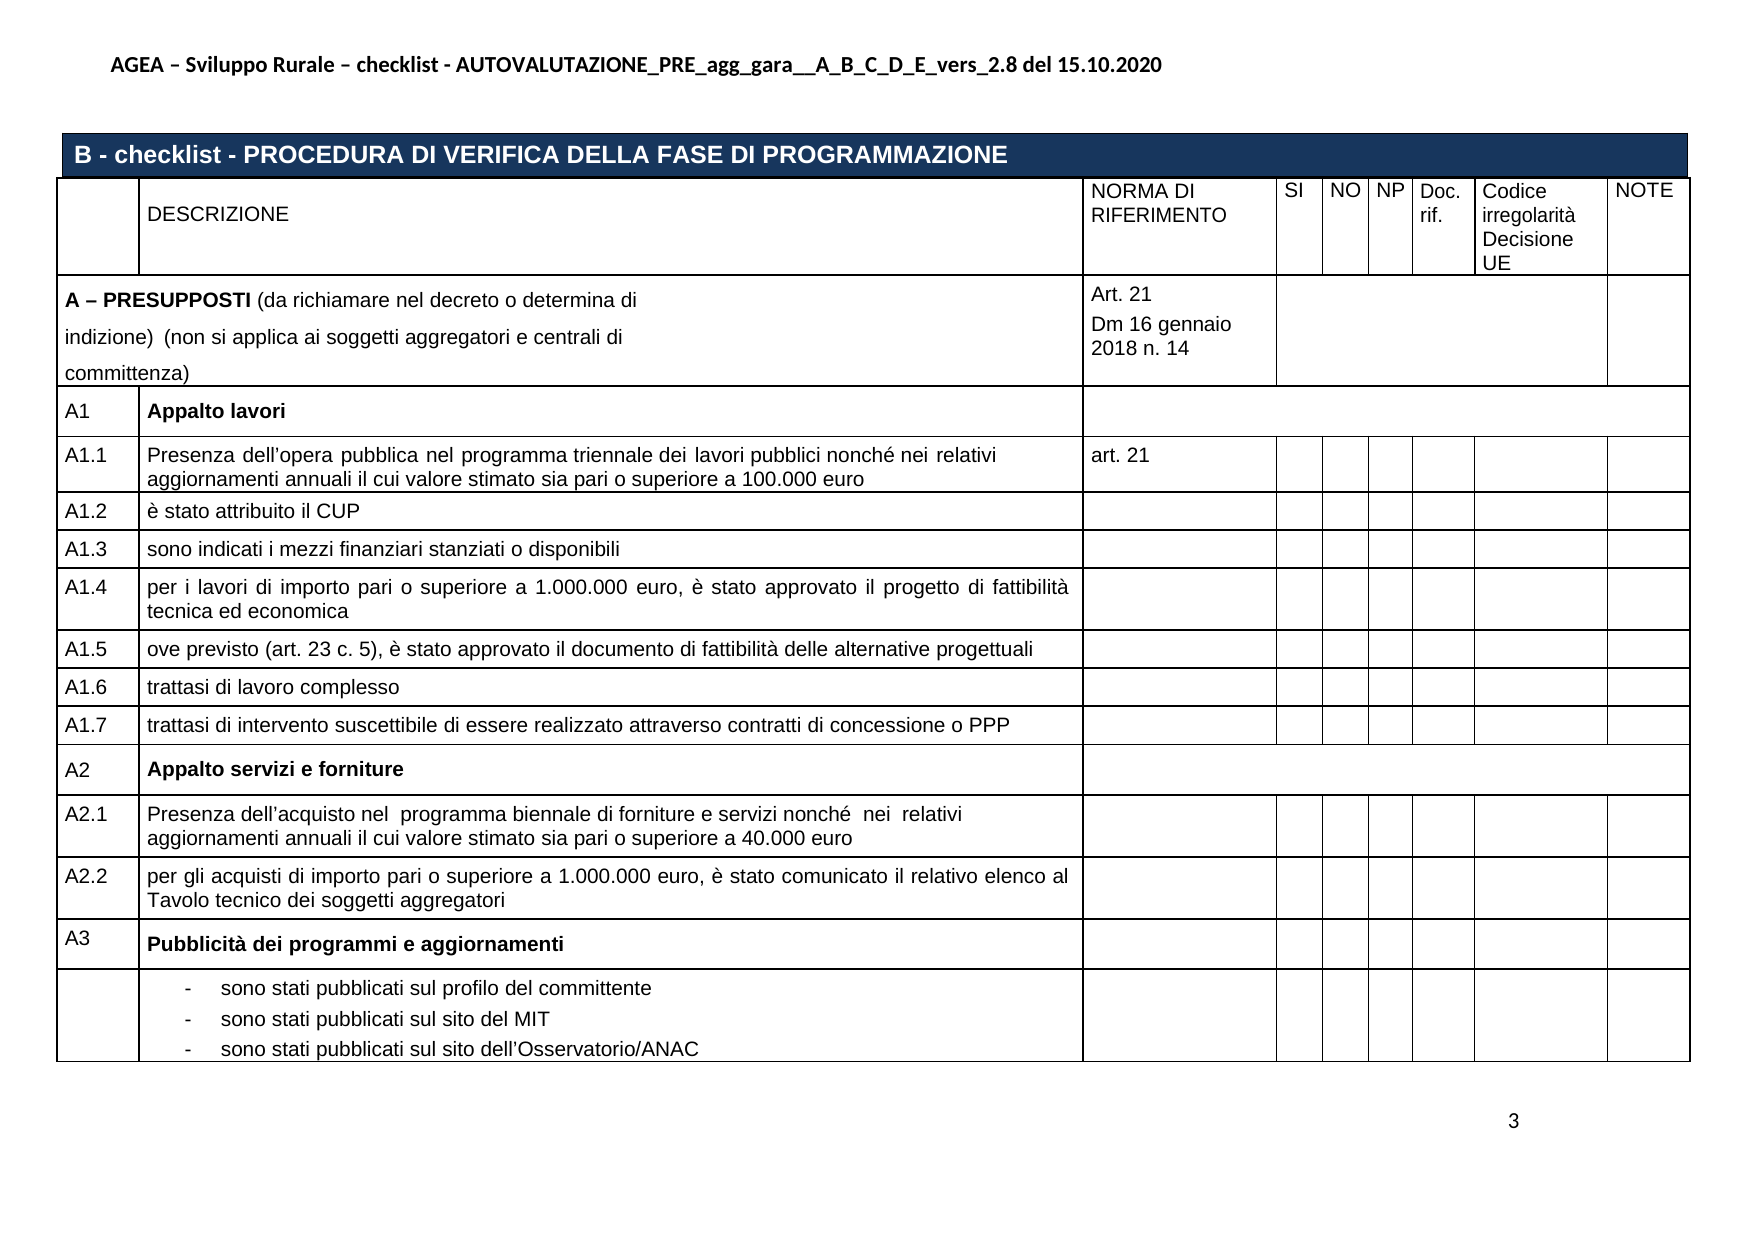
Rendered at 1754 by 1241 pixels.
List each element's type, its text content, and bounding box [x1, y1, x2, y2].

table_header B - checklist - PROCEDURA DI VERIFICA DELLA FASE DI PROGRAMMAZIONE [63, 134, 1687, 176]
table_cell A3 [58, 920, 138, 968]
table_cell [1084, 858, 1276, 918]
table_cell [1084, 387, 1689, 436]
table_cell [1475, 707, 1607, 743]
table_cell [1277, 707, 1322, 743]
table_cell per gli acquisti di importo pari o superiore a 1.000.000 euro, è stato comunicato il relativo elenco al Tavolo tecnico dei soggetti aggregatori [140, 858, 1082, 918]
table_cell per i lavori di importo pari o superiore a 1.000.000 euro, è stato approvato il progetto di fattibilità tecnica ed economica [140, 569, 1082, 629]
table_cell [1413, 669, 1474, 705]
table_cell [1323, 796, 1368, 856]
table_cell [1608, 437, 1689, 491]
table_cell [1277, 276, 1607, 385]
table_cell [1323, 569, 1368, 629]
table_cell è stato attribuito il CUP [140, 493, 1082, 529]
table_cell [1608, 569, 1689, 629]
table_cell [1084, 970, 1276, 1061]
table_cell [1608, 796, 1689, 856]
table_cell [1323, 669, 1368, 705]
table_cell [1413, 796, 1474, 856]
table_cell sono stati pubblicati sul profilo del committente sono stati pubblicati sul sito del MIT sono stati pubblicati sul sito dell’Osservatorio/ANAC [140, 970, 1082, 1061]
table_cell Art. 21 Dm 16 gennaio 2018 n. 14 [1084, 276, 1276, 385]
table_cell [1413, 531, 1474, 567]
table_header Doc. rif. [1413, 179, 1474, 274]
table_cell [1369, 669, 1412, 705]
table_cell A2.1 [58, 796, 138, 856]
table_cell [1084, 745, 1689, 794]
table_cell trattasi di lavoro complesso [140, 669, 1082, 705]
table_cell [1413, 493, 1474, 529]
table_cell [1608, 276, 1689, 385]
table_cell [1277, 531, 1322, 567]
table_cell [1413, 631, 1474, 667]
table_cell [1084, 569, 1276, 629]
table_cell [1084, 707, 1276, 743]
table_cell [1475, 531, 1607, 567]
table_cell [1084, 669, 1276, 705]
table_cell A1.1 [58, 437, 138, 491]
table_cell [1608, 920, 1689, 968]
table_cell [1369, 796, 1412, 856]
table_cell [1608, 531, 1689, 567]
table_cell [1475, 669, 1607, 705]
table_cell A – PRESUPPOSTI (da richiamare nel decreto o determina di indizione) (non si applica ai soggetti aggregatori e centrali di committenza) (non si applica ai soggetti di cui all’art. 1, comma 2, lettere a), b), d), e) – art. 1 c. 3) [58, 276, 1082, 385]
table_cell [1323, 858, 1368, 918]
table_cell [1413, 707, 1474, 743]
table_cell [1369, 531, 1412, 567]
table_cell [1277, 437, 1322, 491]
table_cell [1323, 631, 1368, 667]
table_header [58, 179, 138, 274]
table_cell [1084, 493, 1276, 529]
table_cell [1323, 970, 1368, 1061]
table_cell A1.2 [58, 493, 138, 529]
table_cell [1369, 569, 1412, 629]
table_cell [1323, 437, 1368, 491]
table_cell [1475, 437, 1607, 491]
table_header DESCRIZIONE [140, 179, 1082, 274]
table_cell [1369, 631, 1412, 667]
table_cell [1369, 920, 1412, 968]
table_cell [1475, 920, 1607, 968]
table_header SI [1277, 179, 1322, 274]
table_header NORMA DI RIFERIMENTO [1084, 179, 1276, 274]
table_cell [1608, 493, 1689, 529]
table_cell A2 [58, 745, 138, 794]
table_cell Appalto lavori [140, 387, 1082, 436]
table_cell [1475, 796, 1607, 856]
table_cell Pubblicità dei programmi e aggiornamenti [140, 920, 1082, 968]
table_cell [1084, 531, 1276, 567]
table_cell [1475, 569, 1607, 629]
table_cell [1277, 669, 1322, 705]
table_cell trattasi di intervento suscettibile di essere realizzato attraverso contratti di concessione o PPP [140, 707, 1082, 743]
table_cell A2.2 [58, 858, 138, 918]
table_cell [1277, 858, 1322, 918]
table_cell sono indicati i mezzi finanziari stanziati o disponibili [140, 531, 1082, 567]
table_cell Presenza dell’opera pubblica nel programma triennale dei lavori pubblici nonché nei relativi aggiornamenti annuali il cui valore stimato sia pari o superiore a 100.000 euro [140, 437, 1082, 491]
table_cell [1084, 796, 1276, 856]
table_cell [1608, 631, 1689, 667]
table_cell [1475, 631, 1607, 667]
table_header NO [1323, 179, 1368, 274]
table_cell Presenza dell’acquisto nel programma biennale di forniture e servizi nonché nei relativi aggiornamenti annuali il cui valore stimato sia pari o superiore a 40.000 euro [140, 796, 1082, 856]
table_cell [1277, 970, 1322, 1061]
table_cell [1277, 920, 1322, 968]
table_cell Appalto servizi e forniture [140, 745, 1082, 794]
table_cell A1.3 [58, 531, 138, 567]
table_cell [1608, 707, 1689, 743]
table_cell [1369, 858, 1412, 918]
table_cell [1413, 569, 1474, 629]
table_cell [58, 970, 138, 1061]
table_cell A1.6 [58, 669, 138, 705]
table_cell [1084, 920, 1276, 968]
table_cell A1.4 [58, 569, 138, 629]
table_cell [1323, 531, 1368, 567]
table_cell [1608, 669, 1689, 705]
table_cell art. 21 [1084, 437, 1276, 491]
table_cell [1369, 493, 1412, 529]
table_cell [1323, 707, 1368, 743]
table_header Codice irregolarità Decisione UE [1476, 179, 1607, 274]
table_cell [1475, 970, 1607, 1061]
table_cell [1084, 631, 1276, 667]
table_cell [1413, 970, 1474, 1061]
table_cell [1323, 920, 1368, 968]
table_cell [1369, 970, 1412, 1061]
table_cell A1.7 [58, 707, 138, 743]
table_cell [1608, 858, 1689, 918]
table_header NP [1369, 179, 1412, 274]
table_cell [1277, 631, 1322, 667]
table_cell [1277, 569, 1322, 629]
table_cell [1475, 493, 1607, 529]
table_header NOTE [1608, 179, 1689, 274]
table_cell [1277, 796, 1322, 856]
table_cell [1369, 437, 1412, 491]
table_cell [1413, 920, 1474, 968]
table_cell [1323, 493, 1368, 529]
table_cell A1.5 [58, 631, 138, 667]
table_cell [1413, 437, 1474, 491]
table_cell [1369, 707, 1412, 743]
table_cell ove previsto (art. 23 c. 5), è stato approvato il documento di fattibilità delle alternative progettuali [140, 631, 1082, 667]
table_cell [1608, 970, 1689, 1061]
table_cell A1 [58, 387, 138, 436]
table_cell [1277, 493, 1322, 529]
table_cell [1413, 858, 1474, 918]
table_cell [1475, 858, 1607, 918]
